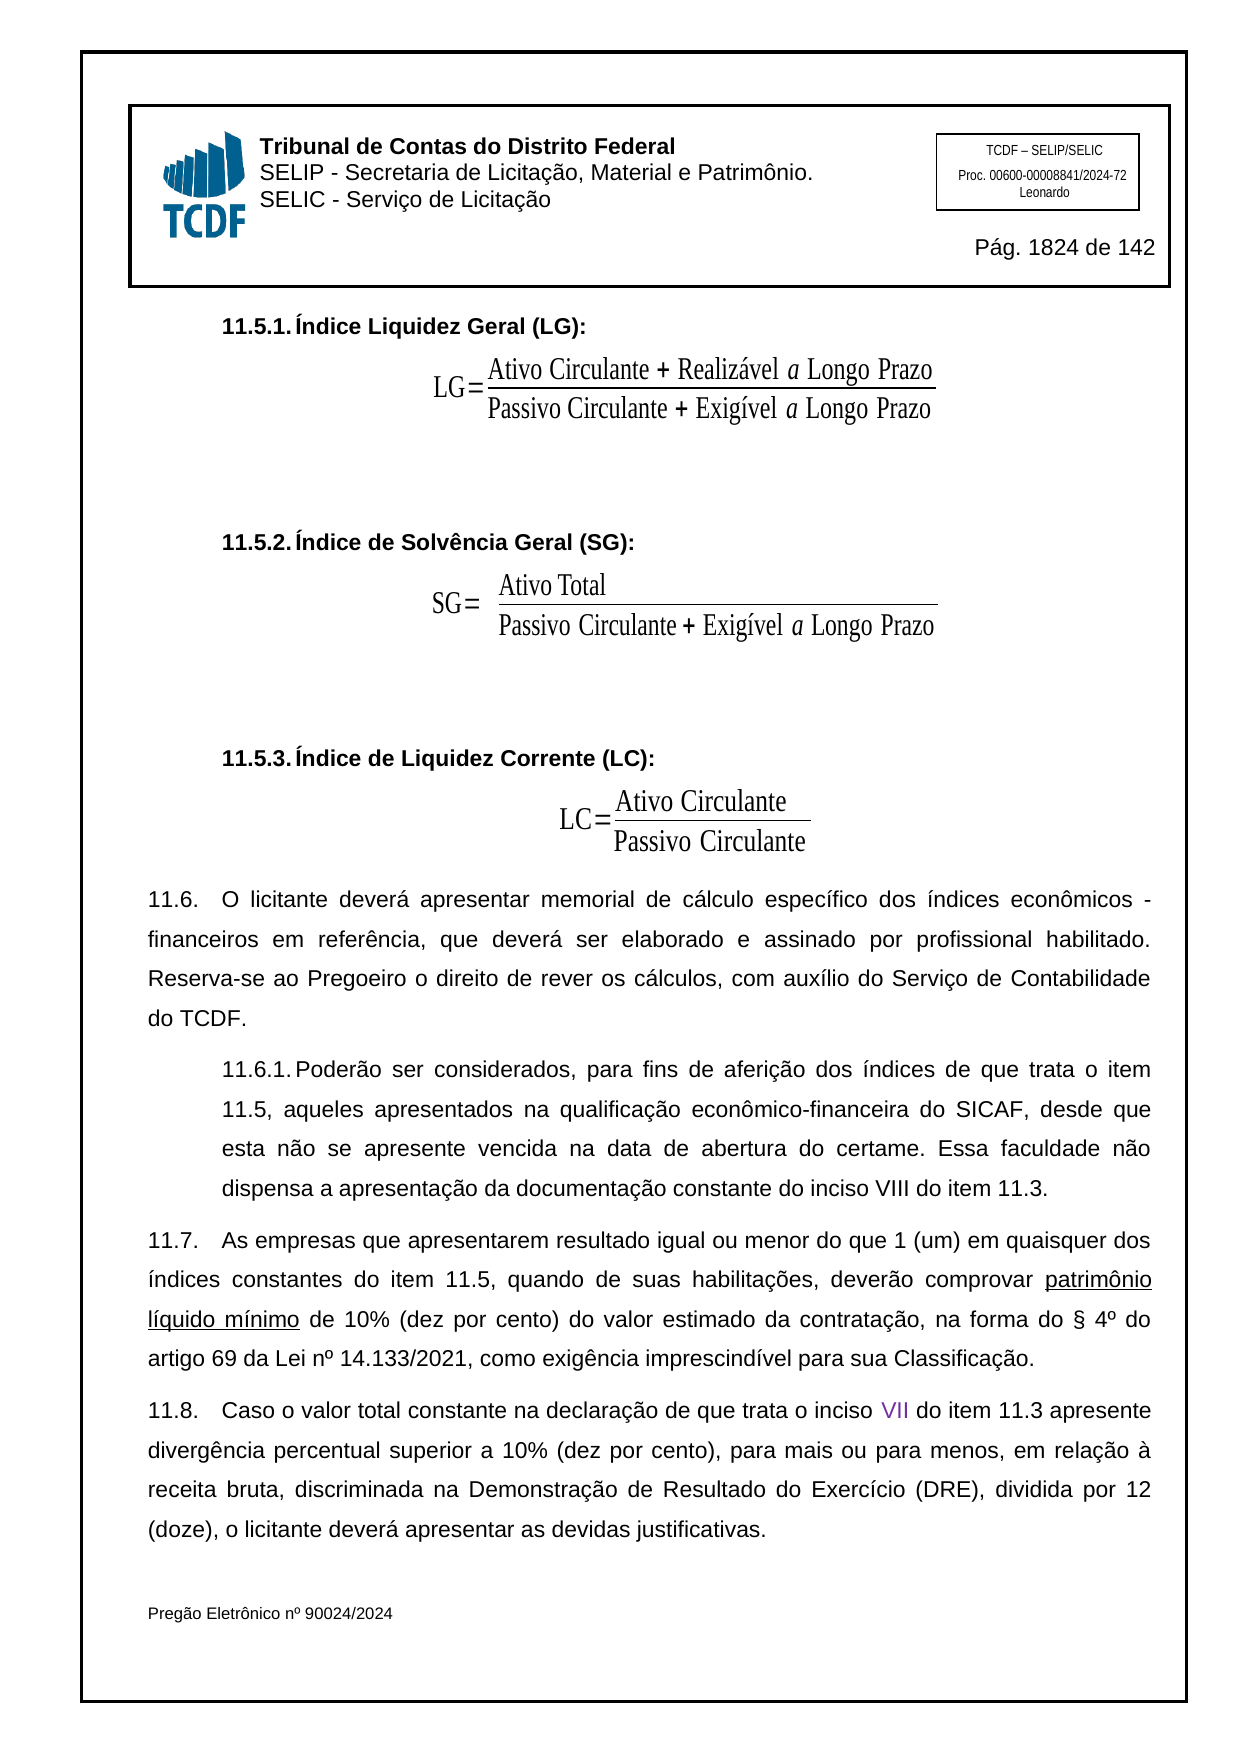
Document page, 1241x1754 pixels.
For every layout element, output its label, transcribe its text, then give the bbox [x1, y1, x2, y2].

text 11.8. Caso o valor total constante na declaração de que trata o inciso VII do item 11.3 apresente divergência percentual superior a 10% (dez por cento), para mais ou para menos, em relação à receita bruta, discriminada na Demonstração de Resultado do Exercício (DRE), dividida por 12 (doze), o licitante deverá apresentar as devidas justificativas. [148, 1397, 1152, 1542]
text 11.6. O licitante deverá apresentar memorial de cálculo específico dos índices econômicos - financeiros em referência, que deverá ser elaborado e assinado por profissional habilitado. Reserva-se ao Pregoeiro o direito de rever os cálculos, com auxílio do Serviço de Contabilidade do TCDF. [148, 886, 1152, 1031]
picture [148, 128, 260, 240]
text 11.6.1. Poderão ser considerados, para fins de aferição dos índices de que trata o item 11.5, aqueles apresentados na qualificação econômico-financeira do SICAF, desde que esta não se apresente vencida na data de abertura do certame. Essa faculdade não dispensa a apresentação da documentação constante do inciso VIII do item 11.3. [222, 1056, 1152, 1201]
text 11.5.1. Índice Liquidez Geral (LG): [222, 308, 1152, 339]
text 11.7. As empresas que apresentarem resultado igual ou menor do que 1 (um) em quaisquer dos índices constantes do item 11.5, quando de suas habilitações, deverão comprovar patrimônio líquido mínimo de 10% (dez por cento) do valor estimado da contratação, na forma do § 4º do artigo 69 da Lei nº 14.133/2021, como exigência imprescindível para sua Classificação. [148, 1227, 1152, 1372]
text 11.5.2. Índice de Solvência Geral (SG): [222, 518, 1152, 555]
text 11.5.3. Índice de Liquidez Corrente (LC): [222, 734, 1152, 772]
